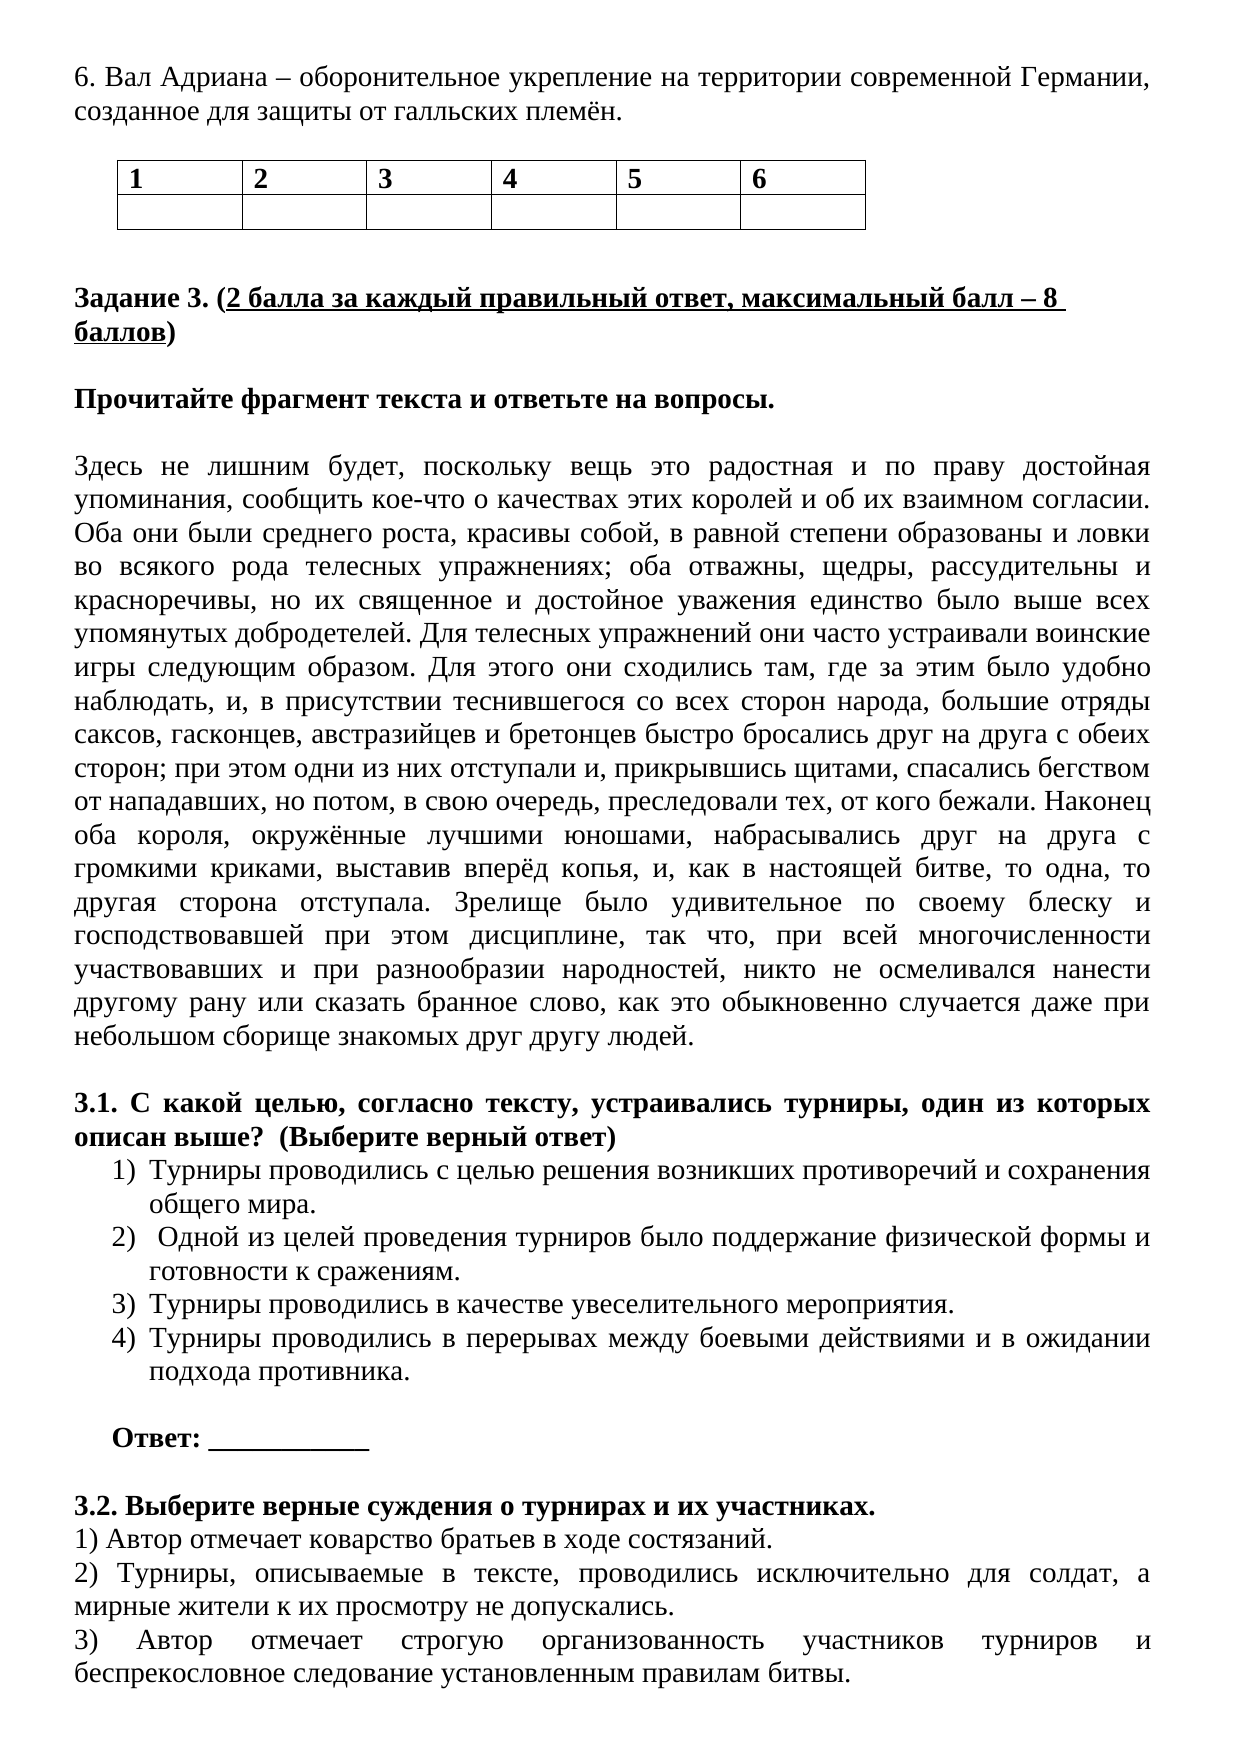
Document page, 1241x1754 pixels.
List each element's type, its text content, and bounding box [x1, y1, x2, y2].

table_cell [741, 195, 865, 229]
table_header 2 [243, 161, 366, 194]
text 3.2. Выберите верные суждения о турнирах и их участниках. [74, 1488, 1152, 1521]
text Прочитайте фрагмент текста и ответьте на вопросы. [74, 381, 1152, 414]
list Турниры проводились в качестве увеселительного мероприятия. [111, 1286, 1152, 1320]
list Турниры проводились в перерывах между боевыми действиями и в ожидании подхода противника. [111, 1320, 1152, 1387]
list Турниры проводились с целью решения возникших противоречий и сохранения общего мира. [111, 1152, 1152, 1219]
text 1) Автор отмечает коварство братьев в ходе состязаний. [74, 1521, 1152, 1555]
table_header 5 [617, 161, 740, 194]
text Здесь не лишним будет, поскольку вещь это радостная и по праву достойная упоминания, сообщить кое-что о качествах этих королей и об их взаимном согласии. Оба они были среднего роста, красивы собой, в равной степени образованы и ловки во всякого рода телесных упражнениях; оба отважны, щедры, рассудительны и красноречивы, но их священное и достойное уважения единство было выше всех упомянутых добродетелей. Для телесных упражнений они часто устраивали воинские игры следующим образом. Для этого они сходились там, где за этим было удобно наблюдать, и, в присутствии теснившегося со всех сторон народа, большие отряды саксов, гасконцев, австразийцев и бретонцев быстро бросались друг на друга с обеих сторон; при этом одни из них отступали и, прикрывшись щитами, спасались бегством от нападавших, но потом, в свою очередь, преследовали тех, от кого бежали. Наконец оба короля, окружённые лучшими юношами, набрасывались друг на друга с громкими криками, выставив вперёд копья, и, как в настоящей битве, то одна, то другая сторона отступала. Зрелище было удивительное по своему блеску и господствовавшей при этом дисциплине, так что, при всей многочисленности участвовавших и при разнообразии народностей, никто не осмеливался нанести другому рану или сказать бранное слово, как это обыкновенно случается даже при небольшом сборище знакомых друг другу людей. [74, 448, 1152, 1052]
text 2) Турниры, описываемые в тексте, проводились исключительно для солдат, а мирные жители к их просмотру не допускались. [74, 1555, 1152, 1622]
text Задание 3. (2 балла за каждый правильный ответ, максимальный балл – 8 баллов) [74, 280, 1152, 347]
table_cell [617, 195, 740, 229]
table_cell [243, 195, 366, 229]
text 3.1. С какой целью, согласно тексту, устраивались турниры, один из которых описан выше? (Выберите верный ответ) [74, 1052, 1152, 1152]
table_header 4 [492, 161, 616, 194]
text 6. Вал Адриана – оборонительное укрепление на территории современной Германии, созданное для защиты от галльских племён. [74, 59, 1152, 126]
table_cell [367, 195, 491, 229]
table_header 6 [741, 161, 865, 194]
list Одной из целей проведения турниров было поддержание физической формы и готовности к сражениям. [111, 1219, 1152, 1286]
table_header 3 [367, 161, 491, 194]
table_cell [118, 195, 242, 229]
table_header 1 [118, 161, 242, 194]
text Ответ: ___________ [111, 1421, 1152, 1454]
table_cell [492, 195, 616, 229]
text 3) Автор отмечает строгую организованность участников турниров и беспрекословное следование установленным правилам битвы. [74, 1622, 1152, 1689]
